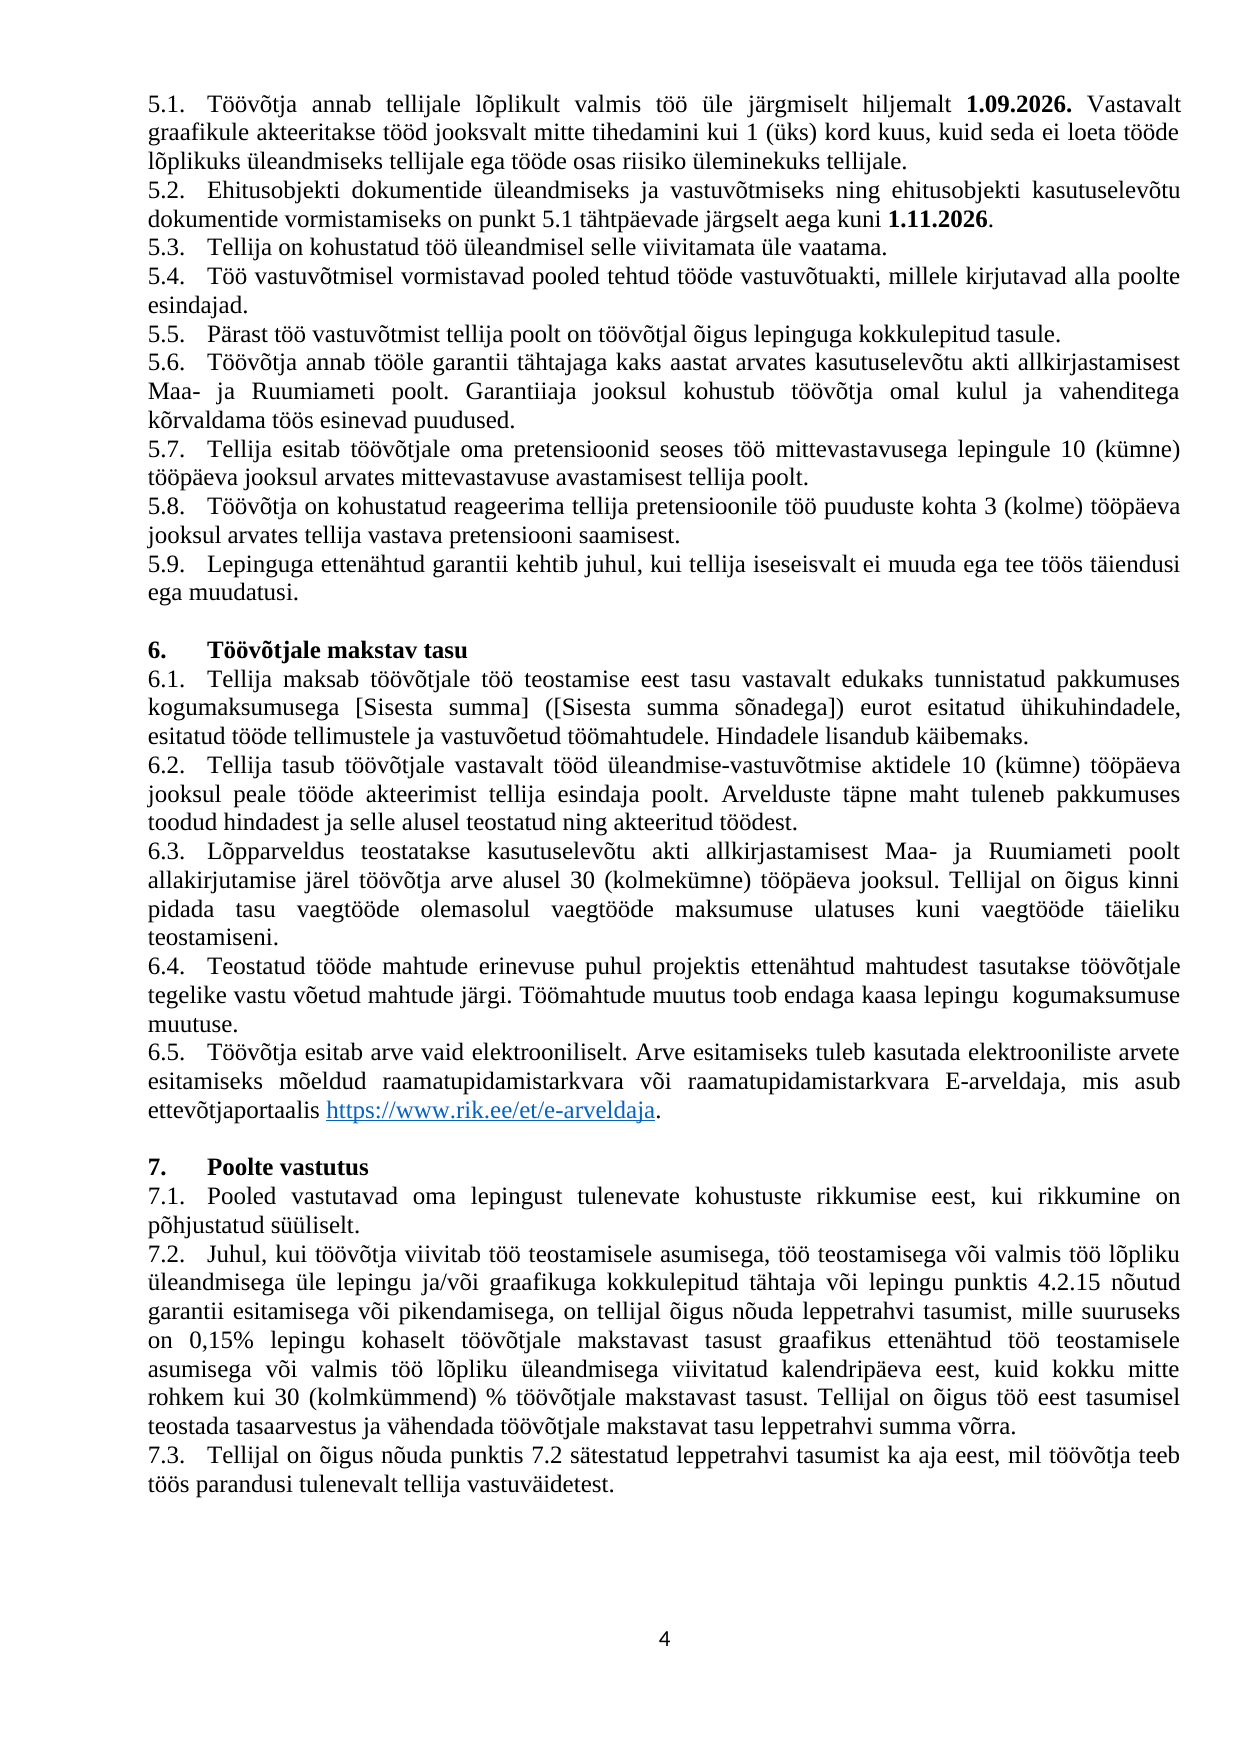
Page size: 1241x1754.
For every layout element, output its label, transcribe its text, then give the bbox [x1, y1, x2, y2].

text Töövõtja annab tellijale lõplikult valmis töö üle järgmiselt hiljemalt 1.09.2026. Vastavalt graafikule akteeritakse tööd jooksvalt mitte tihedamini kui 1 (üks) kord kuus, kuid seda ei loeta tööde lõplikuks üleandmiseks tellijale ega tööde osas riisiko üleminekuks tellijale. [148, 89, 1181, 175]
text Tellijal on õigus nõuda punktis 7.2 sätestatud leppetrahvi tasumist ka aja eest, mil töövõtja teeb töös parandusi tulenevalt tellija vastuväidetest. [148, 1440, 1181, 1497]
text Teostatud tööde mahtude erinevuse puhul projektis ettenähtud mahtudest tasutakse töövõtjale tegelike vastu võetud mahtude järgi. Töömahtude muutus toob endaga kaasa lepingu kogumaksumuse muutuse. [148, 951, 1181, 1037]
text Töövõtja annab tööle garantii tähtajaga kaks aastat arvates kasutuselevõtu akti allkirjastamisest Maa- ja Ruumiameti poolt. Garantiiaja jooksul kohustub töövõtja omal kulul ja vahenditega kõrvaldama töös esinevad puudused. [148, 347, 1181, 434]
text Juhul, kui töövõtja viivitab töö teostamisele asumisega, töö teostamisega või valmis töö lõpliku üleandmisega üle lepingu ja/või graafikuga kokkulepitud tähtaja või lepingu punktis 4.2.15 nõutud garantii esitamisega või pikendamisega, on tellijal õigus nõuda leppetrahvi tasumist, mille suuruseks on 0,15% lepingu kohaselt töövõtjale makstavast tasust graafikus ettenähtud töö teostamisele asumisega või valmis töö lõpliku üleandmisega viivitatud kalendripäeva eest, kuid kokku mitte rohkem kui 30 (kolmkümmend) % töövõtjale makstavast tasust. Tellijal on õigus töö eest tasumisel teostada tasaarvestus ja vähendada töövõtjale makstavat tasu leppetrahvi summa võrra. [148, 1239, 1181, 1440]
text Tellija maksab töövõtjale töö teostamise eest tasu vastavalt edukaks tunnistatud pakkumuses kogumaksumusega (eurot esitatud ühikuhindadele, esitatud tööde tellimustele ja vastuvõetud töömahtudele. Hindadele lisandub käibemaks. [148, 664, 1181, 750]
text Tellija on kohustatud töö üleandmisel selle viivitamata üle vaatama. [148, 232, 1181, 261]
text Töövõtjale makstav tasu [148, 635, 1181, 664]
text Pooled vastutavad oma lepingust tulenevate kohustuste rikkumise eest, kui rikkumine on põhjustatud süüliselt. [148, 1181, 1181, 1239]
text Lõpparveldus teostatakse kasutuselevõtu akti allkirjastamisest Maa- ja Ruumiameti poolt allakirjutamise järel töövõtja arve alusel 30 (kolmekümne) tööpäeva jooksul. Tellijal on õigus kinni pidada tasu vaegtööde olemasolul vaegtööde maksumuse ulatuses kuni vaegtööde täieliku teostamiseni. [148, 836, 1181, 951]
text Pärast töö vastuvõtmist tellija poolt on töövõtjal õigus lepinguga kokkulepitud tasule. [148, 319, 1181, 347]
text Tellija tasub töövõtjale vastavalt tööd üleandmise-vastuvõtmise aktidele 10 (kümne) tööpäeva jooksul peale tööde akteerimist tellija esindaja poolt. Arvelduste täpne maht tuleneb pakkumuses toodud hindadest ja selle alusel teostatud ning akteeritud töödest. [148, 750, 1181, 836]
text Töövõtja esitab arve vaid elektrooniliselt. Arve esitamiseks tuleb kasutada elektrooniliste arvete esitamiseks mõeldud raamatupidamistarkvara või raamatupidamistarkvara E-arveldaja, mis asub ettevõtjaportaalis https://www.rik.ee/et/e-arveldaja. [148, 1037, 1181, 1124]
text Tellija esitab töövõtjale oma pretensioonid seoses töö mittevastavusega lepingule 10 (kümne) tööpäeva jooksul arvates mittevastavuse avastamisest tellija poolt. [148, 434, 1181, 491]
text Ehitusobjekti dokumentide üleandmiseks ja vastuvõtmiseks ning ehitusobjekti kasutuselevõtu dokumentide vormistamiseks on punkt 5.1 tähtpäevade järgselt aega kuni . [148, 175, 1181, 232]
text Lepinguga ettenähtud garantii kehtib juhul, kui tellija iseseisvalt ei muuda ega tee töös täiendusi ega muudatusi. [148, 549, 1181, 606]
text Töövõtja on kohustatud reageerima tellija pretensioonile töö puuduste kohta 3 (kolme) tööpäeva jooksul arvates tellija vastava pretensiooni saamisest. [148, 491, 1181, 549]
text Poolte vastutus [148, 1152, 1181, 1181]
text Töö vastuvõtmisel vormistavad pooled tehtud tööde vastuvõtuakti, millele kirjutavad alla poolte esindajad. [148, 261, 1181, 319]
